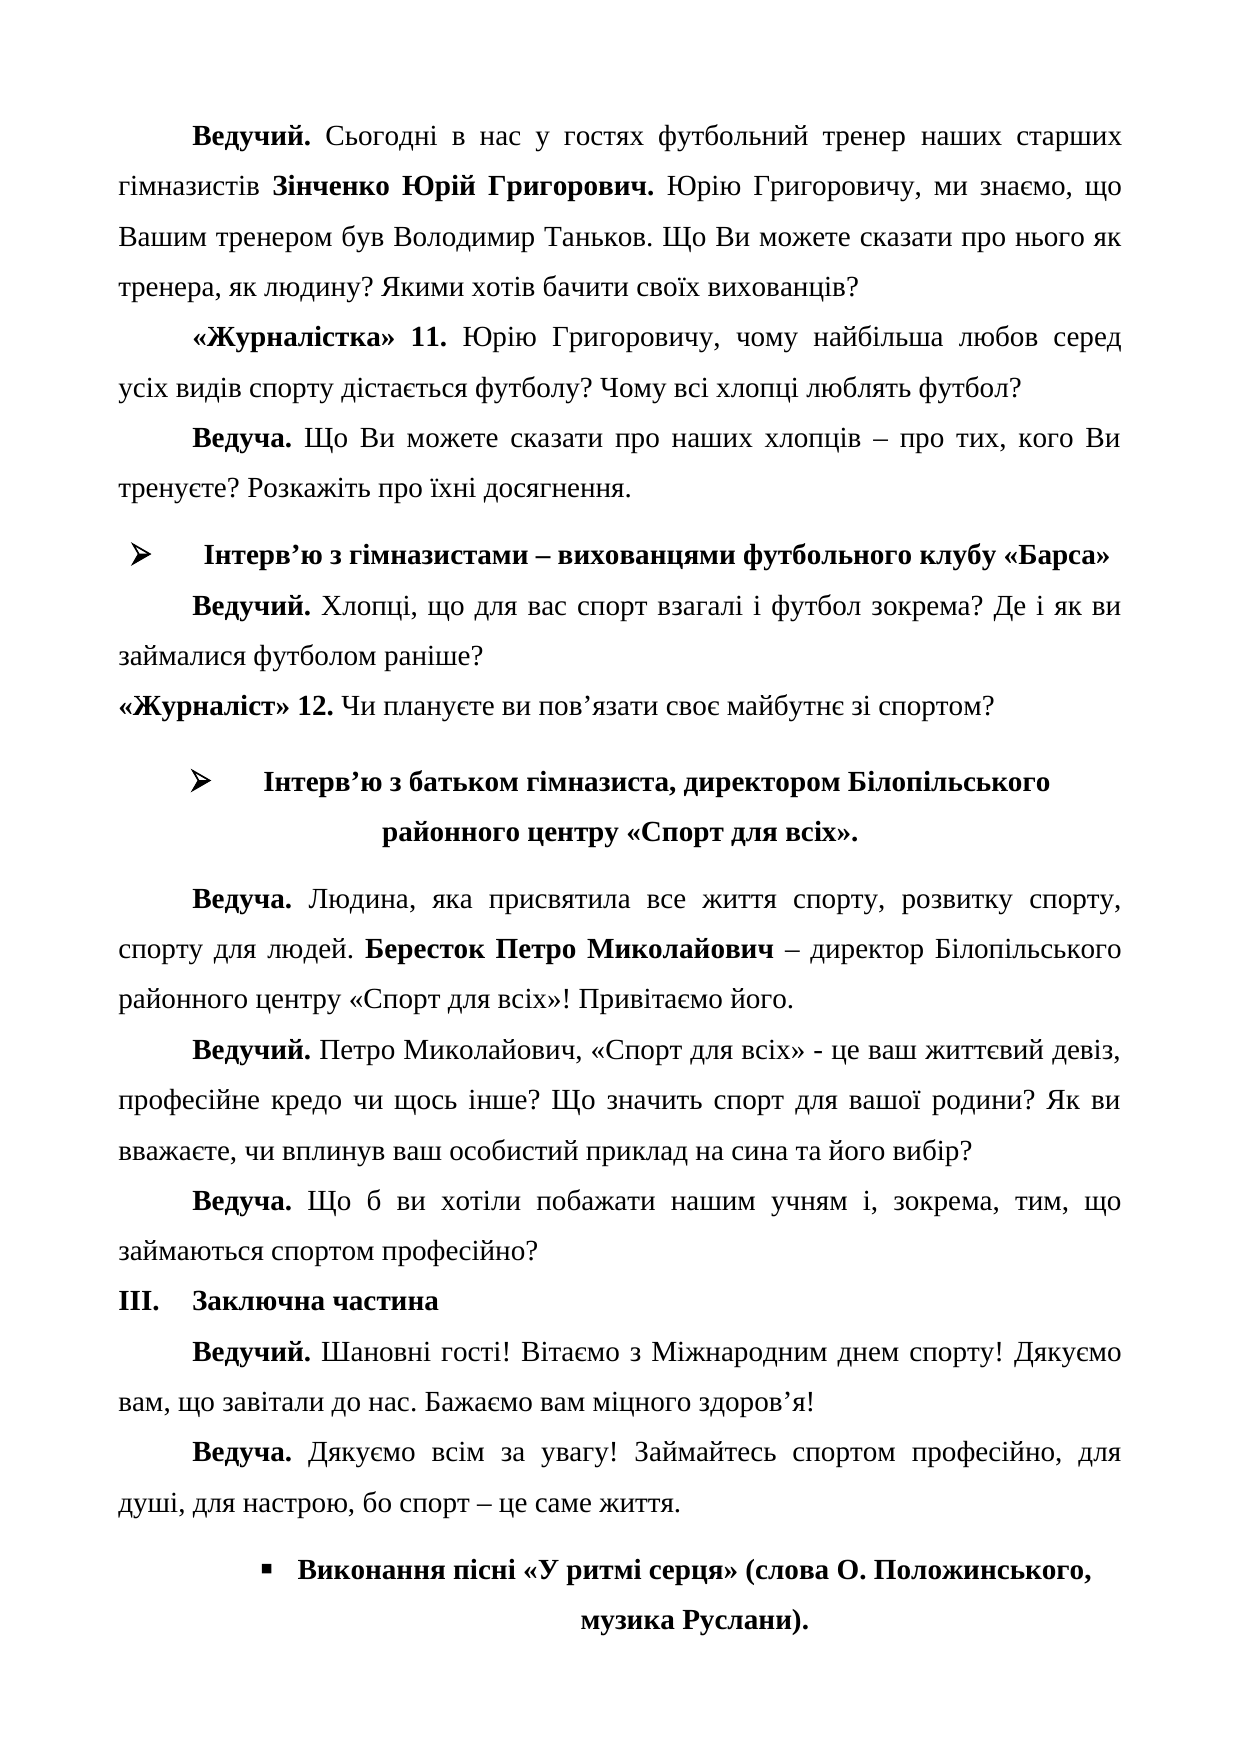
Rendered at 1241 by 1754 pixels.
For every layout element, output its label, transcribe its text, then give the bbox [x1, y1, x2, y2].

text Ведучий. Хлопці, що для вас спорт взагалі і футбол зокрема? Де і як ви займалися футболом раніше? [118, 588, 1122, 672]
list Виконання пісні «У ритмі серця» (слова О. Положинського, музика Руслани). [229, 1552, 1122, 1636]
text Ведучий. Петро Миколайович, «Спорт для всіх» - це ваш життєвий девіз, професійне кредо чи щось інше? Що значить спорт для вашої родини? Як ви вважаєте, чи вплинув ваш особистий приклад на сина та його вибір? [118, 1032, 1122, 1166]
text «Журналістка» 11. Юрію Григоровичу, чому найбільша любов серед усіх видів спорту дістається футболу? Чому всі хлопці люблять футбол? [118, 319, 1122, 403]
text «Журналіст» 12. Чи плануєте ви пов’язати своє майбутнє зі спортом? [118, 688, 1122, 722]
list Інтерв’ю з батьком гімназиста, директором Білопільського районного центру «Спорт для всіх». [118, 764, 1122, 848]
list Інтерв’ю з гімназистами – вихованцями футбольного клубу «Барса» [118, 537, 1122, 571]
text Ведуча. Що б ви хотіли побажати нашим учням і, зокрема, тим, що займаються спортом професійно? [118, 1183, 1122, 1267]
text Ведучий. Сьогодні в нас у гостях футбольний тренер наших старших гімназистів Зінченко Юрій Григорович. Юрію Григоровичу, ми знаємо, що Вашим тренером був Володимир Таньков. Що Ви можете сказати про нього як тренера, як людину? Якими хотів бачити своїх вихованців? [118, 118, 1122, 303]
text Ведучий. Шановні гості! Вітаємо з Міжнародним днем спорту! Дякуємо вам, що завітали до нас. Бажаємо вам міцного здоров’я! [118, 1334, 1122, 1418]
text Ведуча. Дякуємо всім за увагу! Займайтесь спортом професійно, для душі, для настрою, бо спорт – це саме життя. [118, 1434, 1122, 1518]
text Ведуча. Що Ви можете сказати про наших хлопців – про тих, кого Ви тренуєте? Розкажіть про їхні досягнення. [118, 420, 1122, 504]
text Ведуча. Людина, яка присвятила все життя спорту, розвитку спорту, спорту для людей. Бересток Петро Миколайович – директор Білопільського районного центру «Спорт для всіх»! Привітаємо його. [118, 881, 1122, 1015]
list Заключна частина [118, 1283, 1122, 1317]
